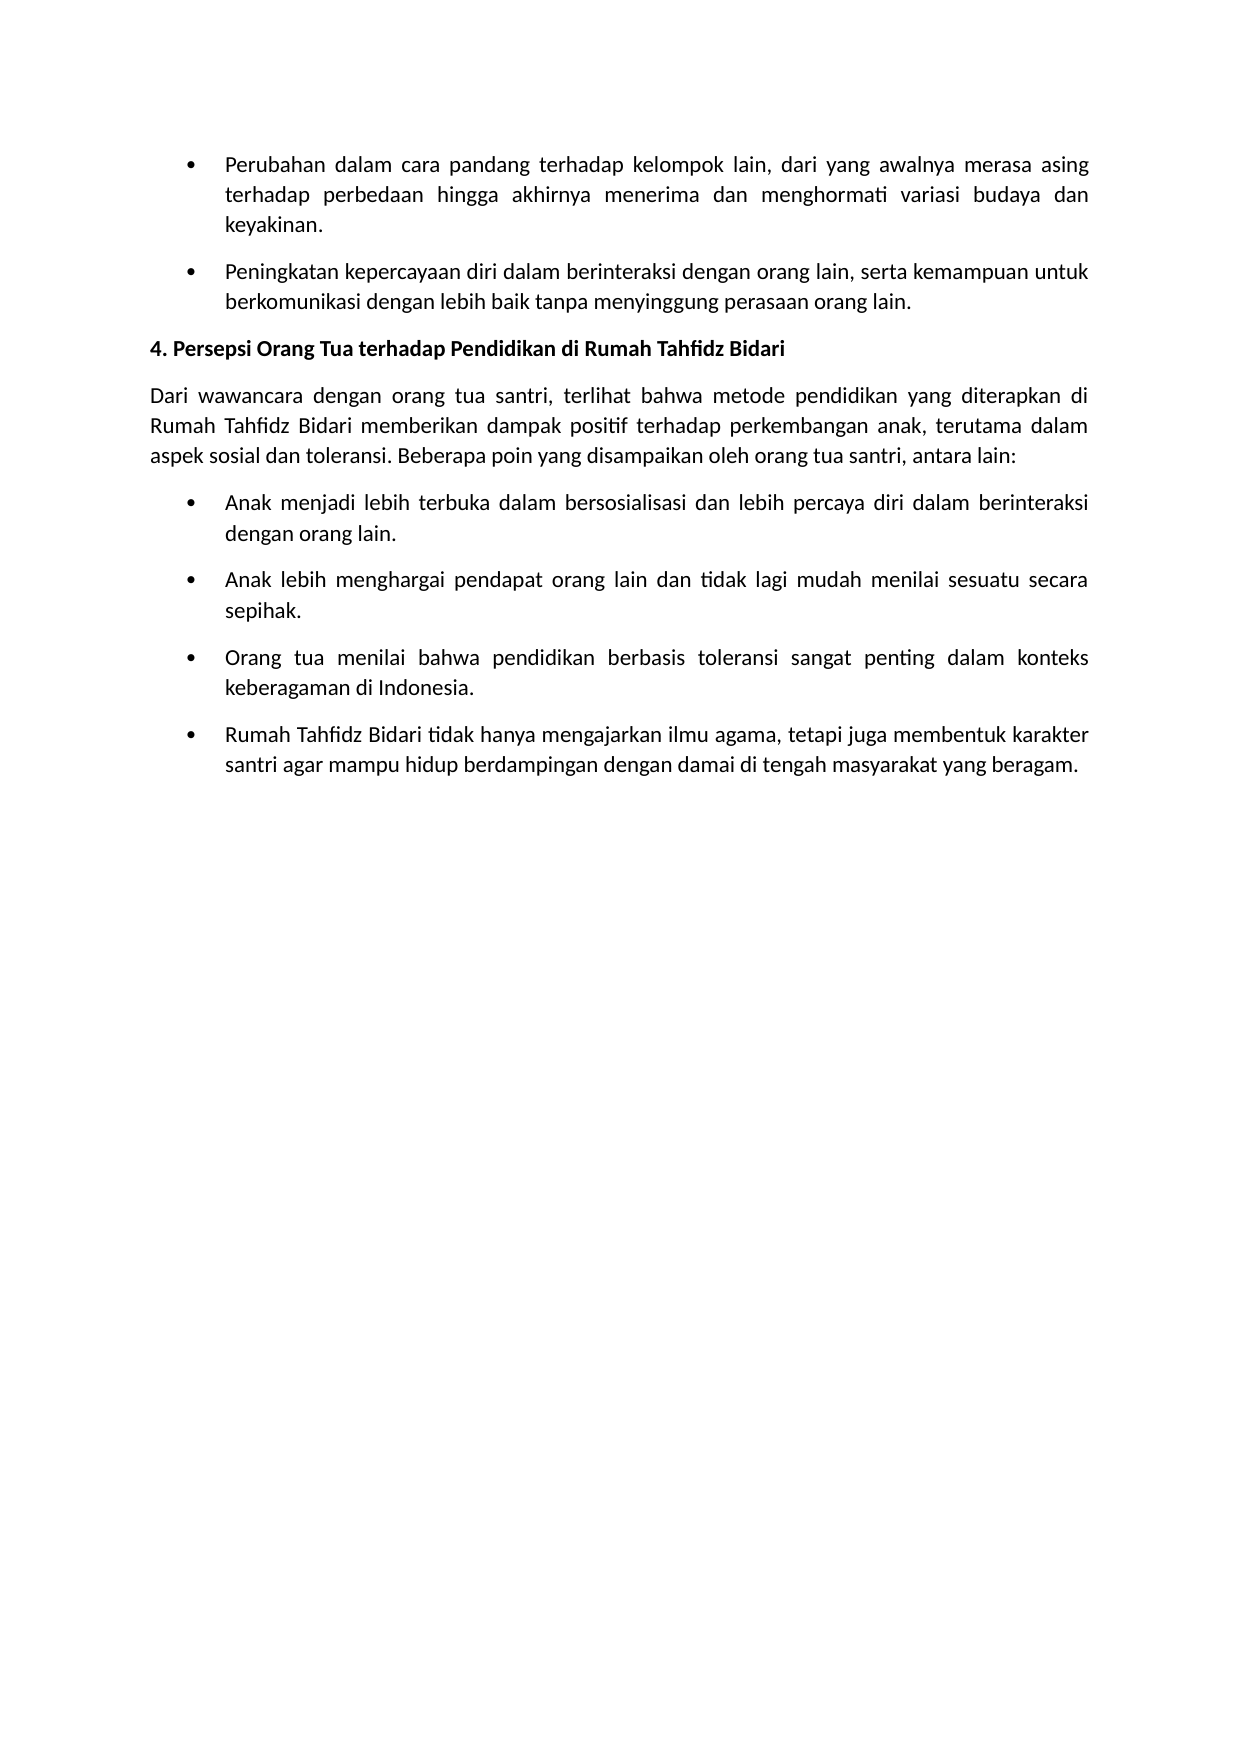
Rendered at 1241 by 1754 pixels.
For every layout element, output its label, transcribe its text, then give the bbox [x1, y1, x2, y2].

list Anak lebih menghargai pendapat orang lain dan tidak lagi mudah menilai sesuatu secara sepihak. [187, 566, 1090, 624]
list Orang tua menilai bahwa pendidikan berbasis toleransi sangat penting dalam konteks keberagaman di Indonesia. [187, 643, 1090, 701]
text Dari wawancara dengan orang tua santri, terlihat bahwa metode pendidikan yang diterapkan di Rumah Tahfidz Bidari memberikan dampak positif terhadap perkembangan anak, terutama dalam aspek sosial dan toleransi. Beberapa poin yang disampaikan oleh orang tua santri, antara lain: [150, 381, 1090, 470]
list Perubahan dalam cara pandang terhadap kelompok lain, dari yang awalnya merasa asing terhadap perbedaan hingga akhirnya menerima dan menghormati variasi budaya dan keyakinan. [187, 150, 1090, 238]
list Anak menjadi lebih terbuka dalam bersosialisasi dan lebih percaya diri dalam berinteraksi dengan orang lain. [187, 488, 1090, 547]
list Peningkatan kepercayaan diri dalam berinteraksi dengan orang lain, serta kemampuan untuk berkomunikasi dengan lebih baik tanpa menyinggung perasaan orang lain. [187, 257, 1090, 316]
text 4. Persepsi Orang Tua terhadap Pendidikan di Rumah Tahfidz Bidari [150, 334, 1090, 362]
list Rumah Tahfidz Bidari tidak hanya mengajarkan ilmu agama, tetapi juga membentuk karakter santri agar mampu hidup berdampingan dengan damai di tengah masyarakat yang beragam. [187, 720, 1090, 778]
